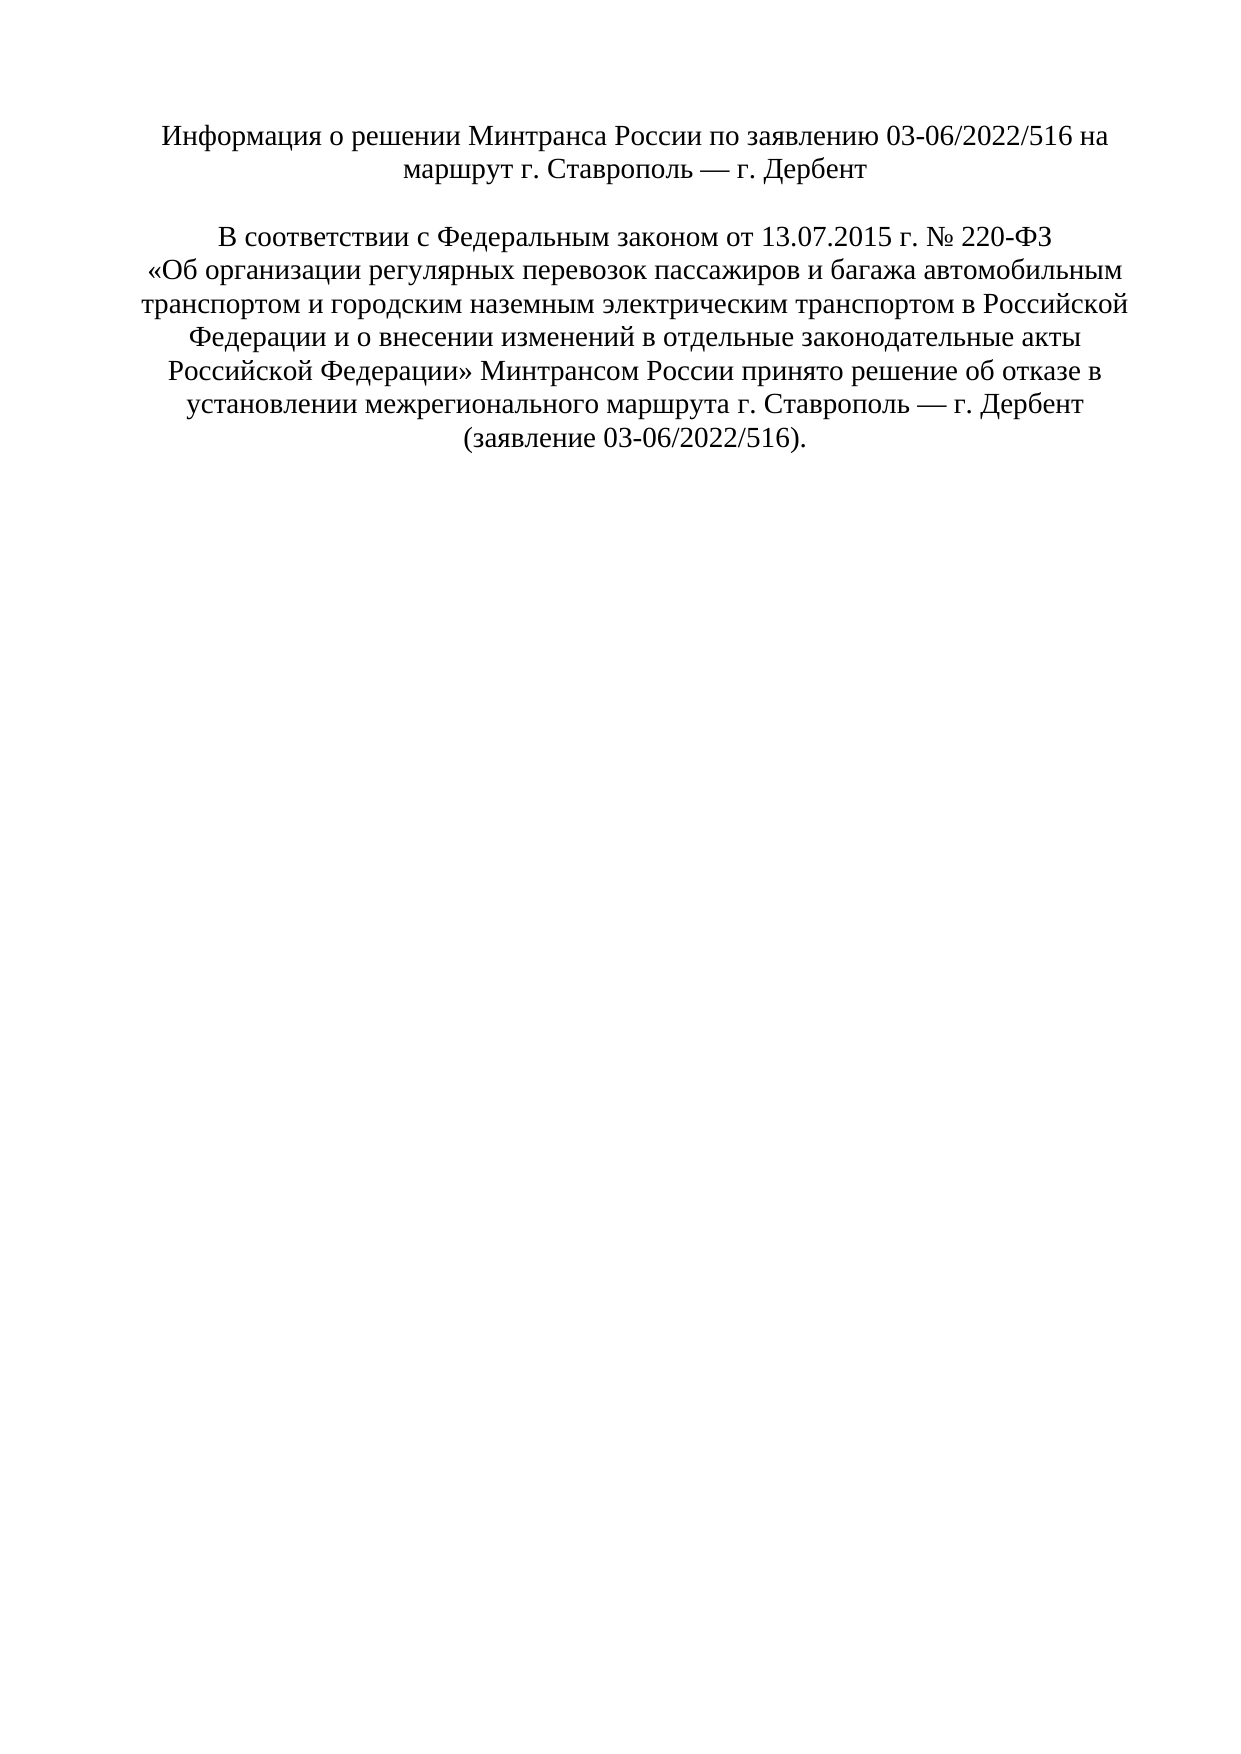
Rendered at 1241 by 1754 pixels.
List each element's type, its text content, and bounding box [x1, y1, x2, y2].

text В соответствии с Федеральным законом от 13.07.2015 г. № 220-ФЗ «Об организации регулярных перевозок пассажиров и багажа автомобильным транспортом и городским наземным электрическим транспортом в Российской Федерации и о внесении изменений в отдельные законодательные акты Российской Федерации» Минтрансом России принято решение об отказе в установлении межрегионального маршрута г. Ставрополь — г. Дербент (заявление 03-06/2022/516). [118, 219, 1152, 453]
text Информация о решении Минтранса России по заявлению 03-06/2022/516 на маршрут г. Ставрополь — г. Дербент [118, 118, 1152, 185]
